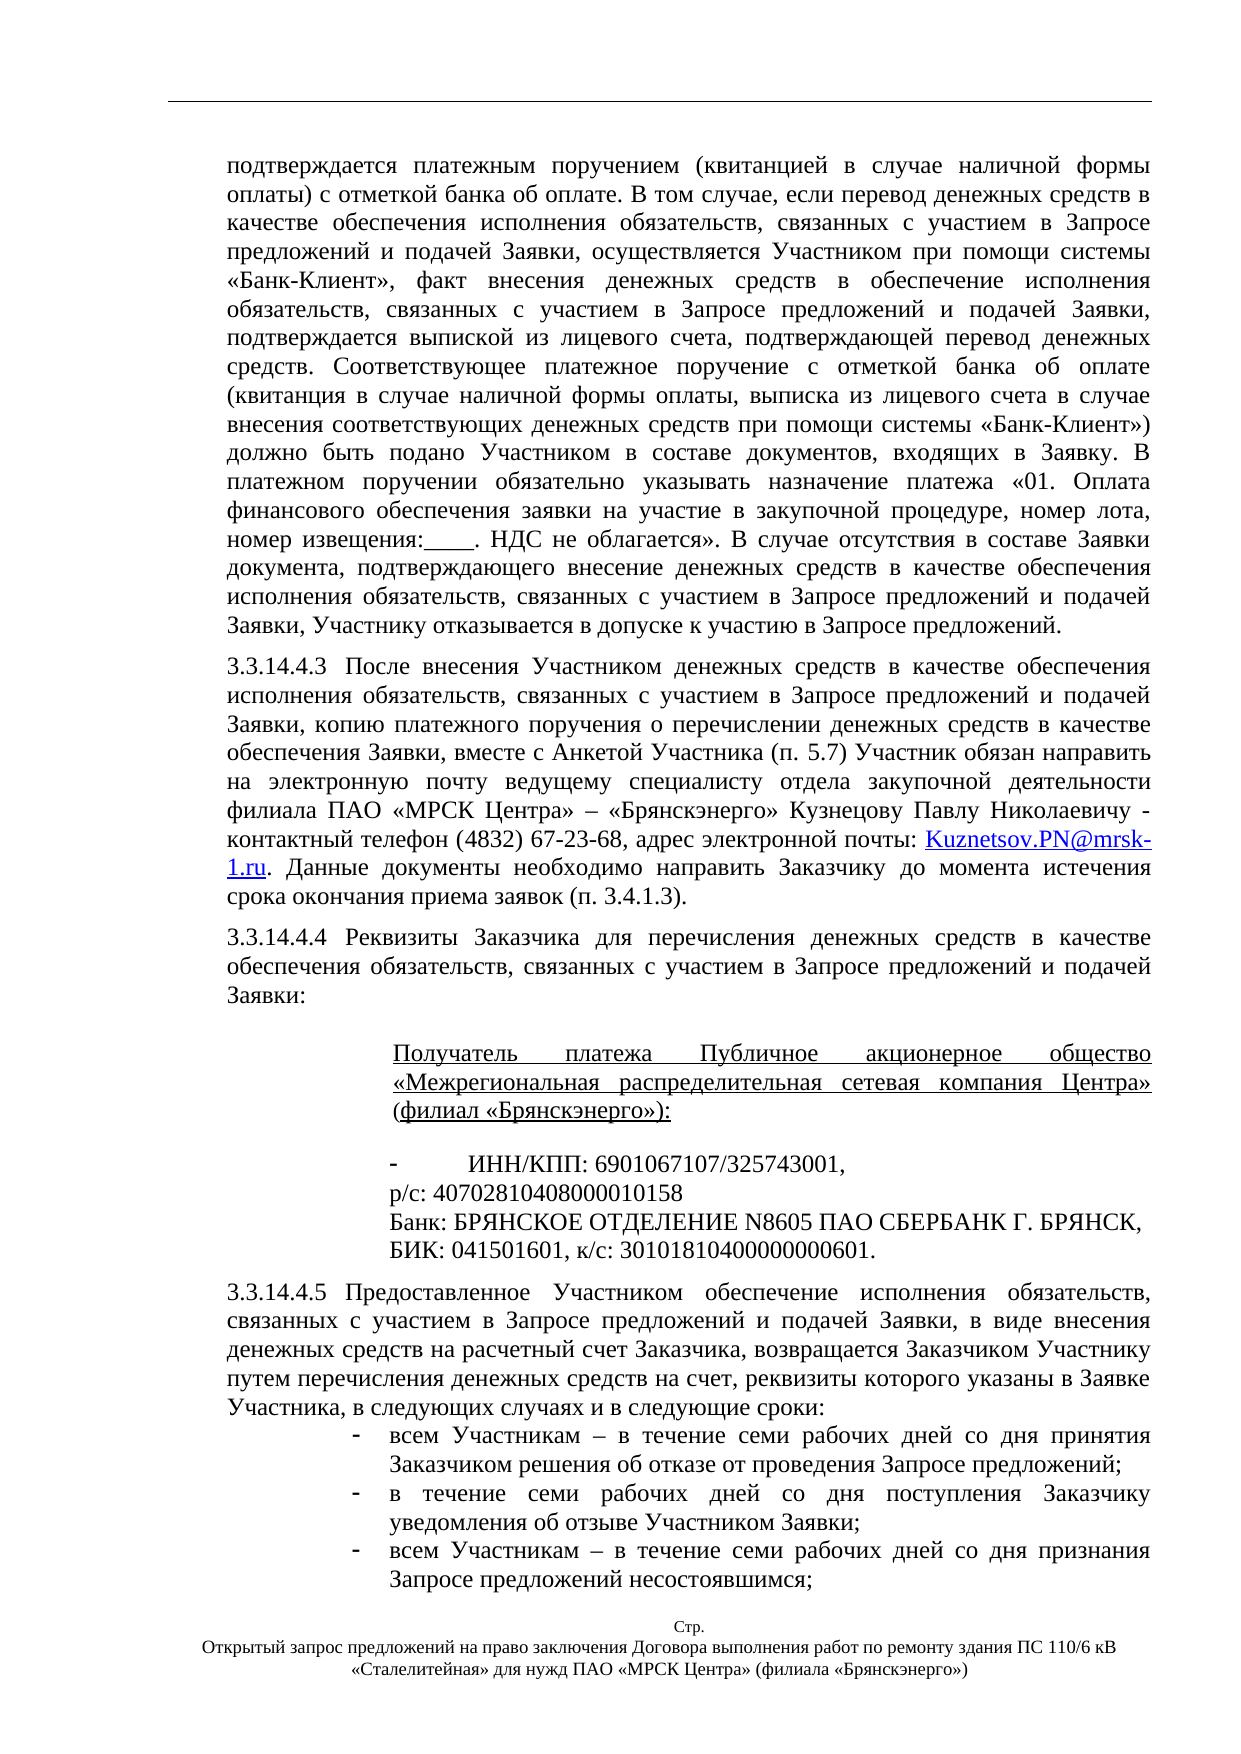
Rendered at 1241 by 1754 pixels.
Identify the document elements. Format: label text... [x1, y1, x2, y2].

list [227, 150, 1152, 639]
list Получатель платежа Публичное акционерное общество «Межрегиональная распределительная сетевая компания Центра» (филиал «Брянскэнерго»): [393, 1093, 1152, 1124]
list Предоставленное Участником обеспечение исполнения обязательств, связанных с участием в Запросе предложений и подачей Заявки, в виде внесения денежных средств на расчетный счет Заказчика, возвращается Заказчиком Участнику путем перечисления денежных средств на счет, реквизиты которого указаны в Заявке Участника, в следующих случаях и в следующие сроки: [227, 1277, 1152, 1420]
list После внесения Участником денежных средств в качестве обеспечения исполнения обязательств, связанных с участием в Запросе предложений и подачей Заявки, копию платежного поручения о перечислении денежных средств в качестве обеспечения Заявки, вместе с Анкетой Участника (п. 5.7) Участник обязан направить на электронную почту ведущему специалисту отдела закупочной деятельности филиала ПАО «МРСК Центра» – «Брянскэнерго» Кузнецову Павлу Николаевичу - контактный телефон (4832) 67-23-68, адрес электронной почты: Kuznetsov.PN@mrsk-1.ru. Данные документы необходимо направить Заказчику до момента истечения срока окончания приема заявок (п. 3.4.1.3). [227, 651, 1152, 910]
list ИНН/КПП: 6901067107/325743001, [389, 1149, 1152, 1178]
list БИК: 041501601, к/с: 30101810400000000601. [389, 1235, 1152, 1264]
list всем Участникам – в течение семи рабочих дней со дня принятия Заказчиком решения об отказе от проведения Запросе предложений; [352, 1420, 1152, 1478]
list Банк: БРЯНСКОЕ ОТДЕЛЕНИЕ N8605 ПАО СБЕРБАНК Г. БРЯНСК, [389, 1207, 1152, 1235]
list р/с: 40702810408000010158 [389, 1178, 1152, 1207]
list в течение семи рабочих дней со дня поступления Заказчику уведомления об отзыве Участником Заявки; [352, 1478, 1152, 1535]
list Получатель платежа Публичное акционерное общество «Межрегиональная распределительная сетевая компания Центра» (филиал «Брянскэнерго»): [393, 1064, 1152, 1092]
list всем Участникам – в течение семи рабочих дней со дня признания Запросе предложений несостоявшимся; [352, 1535, 1152, 1593]
list Реквизиты Заказчика для перечисления денежных средств в качестве обеспечения обязательств, связанных с участием в Запросе предложений и подачей Заявки: [227, 922, 1152, 1009]
list Получатель платежа Публичное акционерное общество «Межрегиональная распределительная сетевая компания Центра» (филиал «Брянскэнерго»): [393, 1038, 1152, 1063]
